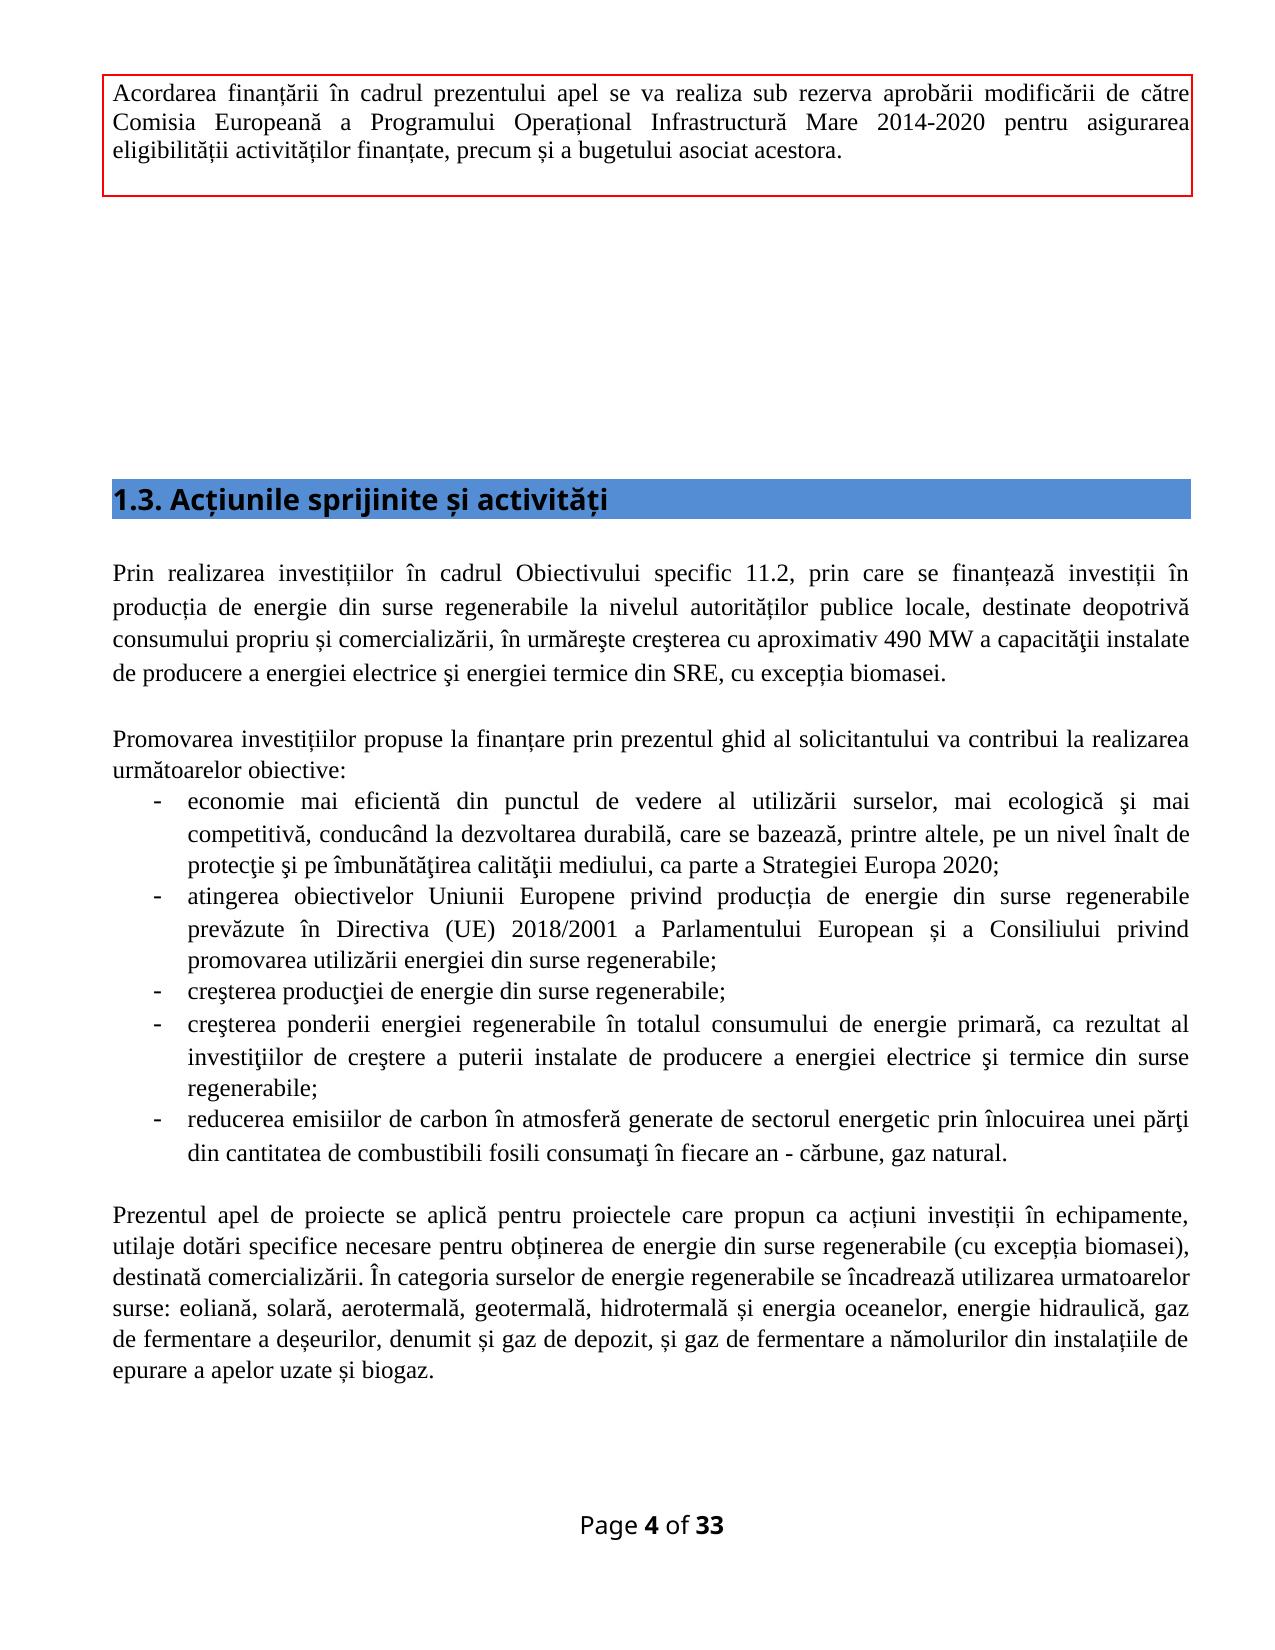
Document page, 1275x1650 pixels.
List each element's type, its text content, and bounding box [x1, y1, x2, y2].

text Acordarea finanțării în cadrul prezentului apel se va realiza sub rezerva aprobării modificării de către Comisia Europeană a Programului Operațional Infrastructură Mare 2014-2020 pentru asigurarea eligibilității activităților finanțate, precum și a bugetului asociat acestora. [104, 76, 1191, 164]
text Prezentul apel de proiecte se aplică pentru proiectele care propun ca acțiuni investiții în echipamente, utilaje dotări specifice necesare pentru obținerea de energie din surse regenerabile (cu excepția biomasei), destinată comercializării. În categoria surselor de energie regenerabile se încadrează utilizarea urmatoarelor surse: eoliană, solară, aerotermală, geotermală, hidrotermală și energia oceanelor, energie hidraulică, gaz de fermentare a deșeurilor, denumit și gaz de depozit, și gaz de fermentare a nămolurilor din instalațiile de epurare a apelor uzate și biogaz. [112, 1200, 1191, 1384]
list creşterea ponderii energiei regenerabile în totalul consumului de energie primară, ca rezultat al investiţiilor de creştere a puterii instalate de producere a energiei electrice şi termice din surse regenerabile; [150, 1009, 1191, 1102]
list creşterea producţiei de energie din surse regenerabile; [150, 976, 1191, 1007]
list Prin realizarea investițiilor în cadrul Obiectivului specific 11.2, prin care se finanțează investiții în producția de energie din surse regenerabile la nivelul autorităților publice locale, destinate deopotrivă consumului propriu și comercializării, în urmăreşte creşterea cu aproximativ 490 MW a capacităţii instalate de producere a energiei electrice şi energiei termice din SRE, cu excepția biomasei. [112, 558, 1191, 686]
text 1.3. Acţiunile sprijinite şi activităţi [112, 479, 1191, 519]
list reducerea emisiilor de carbon în atmosferă generate de sectorul energetic prin înlocuirea unei părţi din cantitatea de combustibili fosili consumaţi în fiecare an - cărbune, gaz natural. [150, 1104, 1191, 1166]
text Promovarea investițiilor propuse la finanțare prin prezentul ghid al solicitantului va contribui la realizarea următoarelor obiective: [112, 724, 1191, 783]
list economie mai eficientă din punctul de vedere al utilizării surselor, mai ecologică şi mai competitivă, conducând la dezvoltarea durabilă, care se bazează, printre altele, pe un nivel înalt de protecţie şi pe îmbunătăţirea calităţii mediului, ca parte a Strategiei Europa 2020; [150, 786, 1191, 879]
list atingerea obiectivelor Uniunii Europene privind producția de energie din surse regenerabile prevăzute în Directiva (UE) 2018/2001 a Parlamentului European și a Consiliului privind promovarea utilizării energiei din surse regenerabile; [150, 881, 1191, 974]
